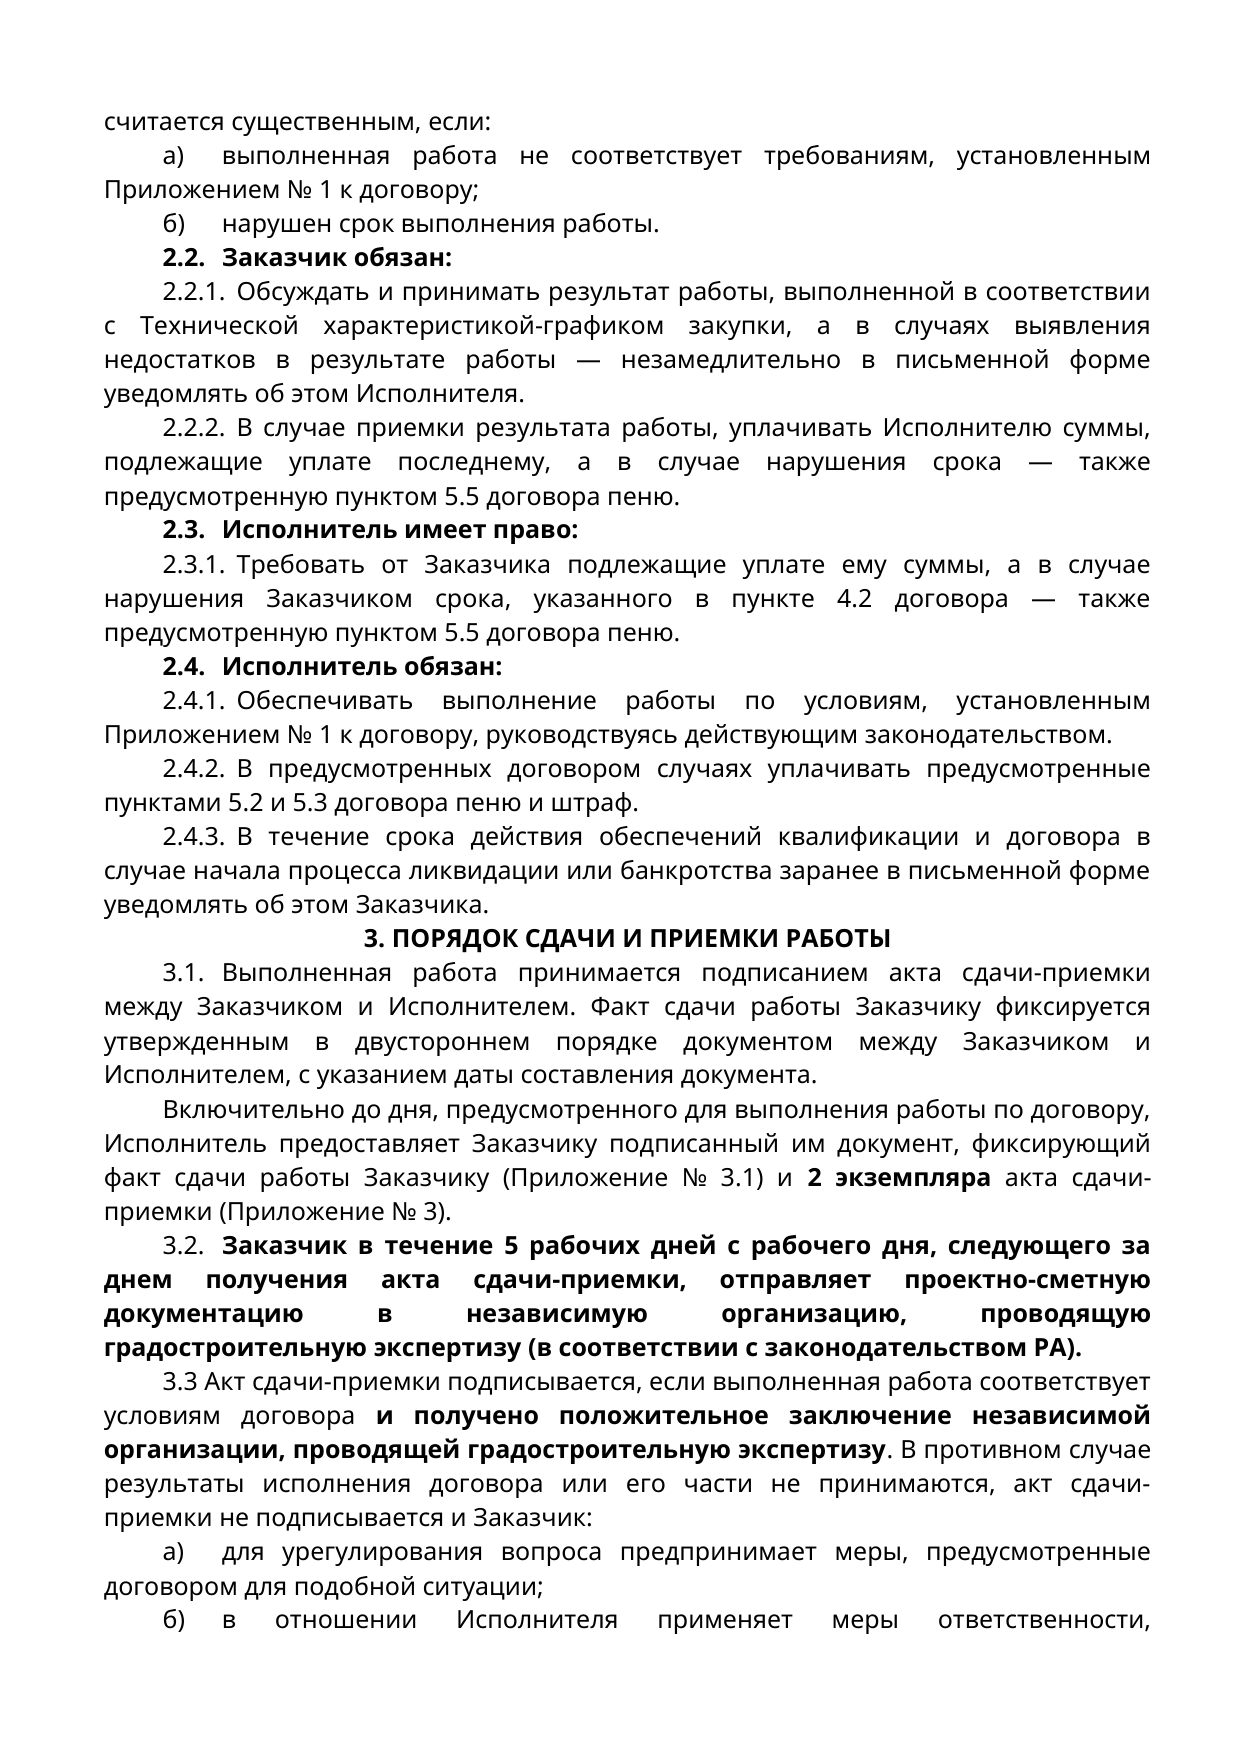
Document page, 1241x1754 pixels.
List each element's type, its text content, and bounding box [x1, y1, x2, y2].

text 2.2. Заказчик обязан: [103, 240, 1152, 274]
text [103, 103, 1152, 137]
text 3.1. Выполненная работа принимается подписанием акта сдачи-приемки между Заказчиком и Исполнителем. Факт сдачи работы Заказчику фиксируется утвержденным в двустороннем порядке документом между Заказчиком и Исполнителем, с указанием даты составления документа. [103, 955, 1152, 1091]
text 2.4.1. Обеспечивать выполнение работы по условиям, установленным Приложением № 1 к договору, руководствуясь действующим законодательством. [103, 682, 1152, 751]
text 2.4.3. В течение срока действия обеспечений квалификации и договора в случае начала процесса ликвидации или банкротства заранее в письменной форме уведомлять об этом Заказчика. [103, 819, 1152, 921]
text 2.4. Исполнитель обязан: [103, 648, 1152, 682]
text а) для урегулирования вопроса предпринимает меры, предусмотренные договором для подобной ситуации; [103, 1534, 1152, 1602]
text 2.3.1. Требовать от Заказчика подлежащие уплате ему суммы, а в случае нарушения Заказчиком срока, указанного в пункте 4.2 договора — также предусмотренную пунктом 5.5 договора пеню. [103, 546, 1152, 648]
text 2.3. Исполнитель имеет право: [103, 512, 1152, 546]
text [103, 1602, 1152, 1636]
text 2.2.1. Обсуждать и принимать результат работы, выполненной в соответствии с Технической характеристикой-графиком закупки, а в случаях выявления недостатков в результате работы — незамедлительно в письменной форме уведомлять об этом Исполнителя. [103, 274, 1152, 410]
text 3.3 Акт сдачи-приемки подписывается, если выполненная работа соответствует условиям договора и получено положительное заключение независимой организации, проводящей градостроительную экспертизу. В противном случае результаты исполнения договора или его части не принимаются, акт сдачи-приемки не подписывается и Заказчик: [103, 1364, 1152, 1534]
text б) нарушен срок выполнения работы. [103, 206, 1152, 240]
text 2.4.2. В предусмотренных договором случаях уплачивать предусмотренные пунктами 5.2 и 5.3 договора пеню и штраф. [103, 751, 1152, 819]
text 2.2.2. В случае приемки результата работы, уплачивать Исполнителю суммы, подлежащие уплате последнему, а в случае нарушения срока — также предусмотренную пунктом 5.5 договора пеню. [103, 410, 1152, 512]
text Включительно до дня, предусмотренного для выполнения работы по договору, Исполнитель предоставляет Заказчику подписанный им документ, фиксирующий факт сдачи работы Заказчику (Приложение № 3.1) и 2 экземпляра акта сдачи-приемки (Приложение № 3). [103, 1091, 1152, 1227]
text а) выполненная работа не соответствует требованиям, установленным Приложением № 1 к договору; [103, 137, 1152, 206]
text 3. ПОРЯДОК СДАЧИ И ПРИЕМКИ РАБОТЫ [103, 921, 1152, 955]
text 3.2. Заказчик в течение 5 рабочих дней с рабочего дня, следующего за днем получения акта сдачи-приемки, отправляет проектно-сметную документацию в независимую организацию, проводящую градостроительную экспертизу (в соответствии с законодательством РА). [103, 1227, 1152, 1364]
